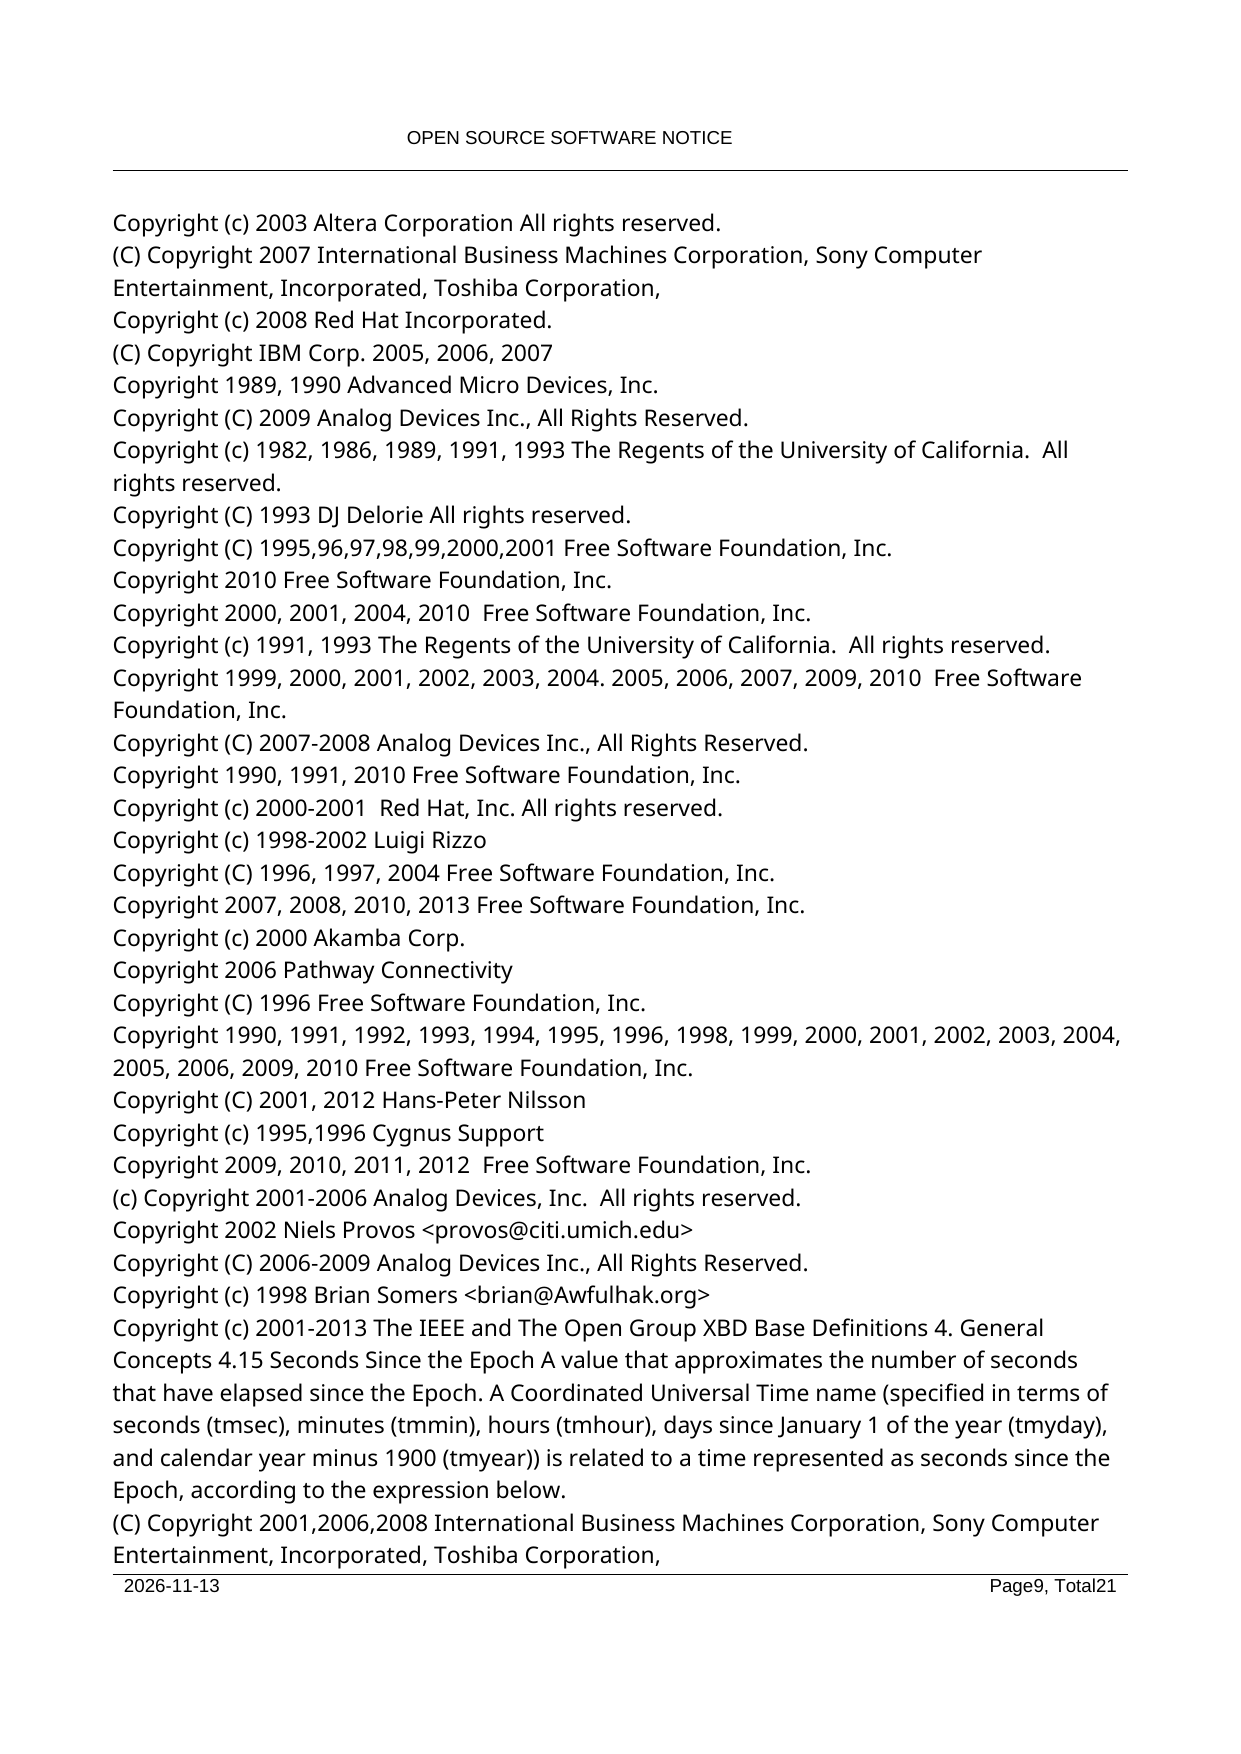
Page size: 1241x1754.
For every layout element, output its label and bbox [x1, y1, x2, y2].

text [112, 206, 1128, 1571]
